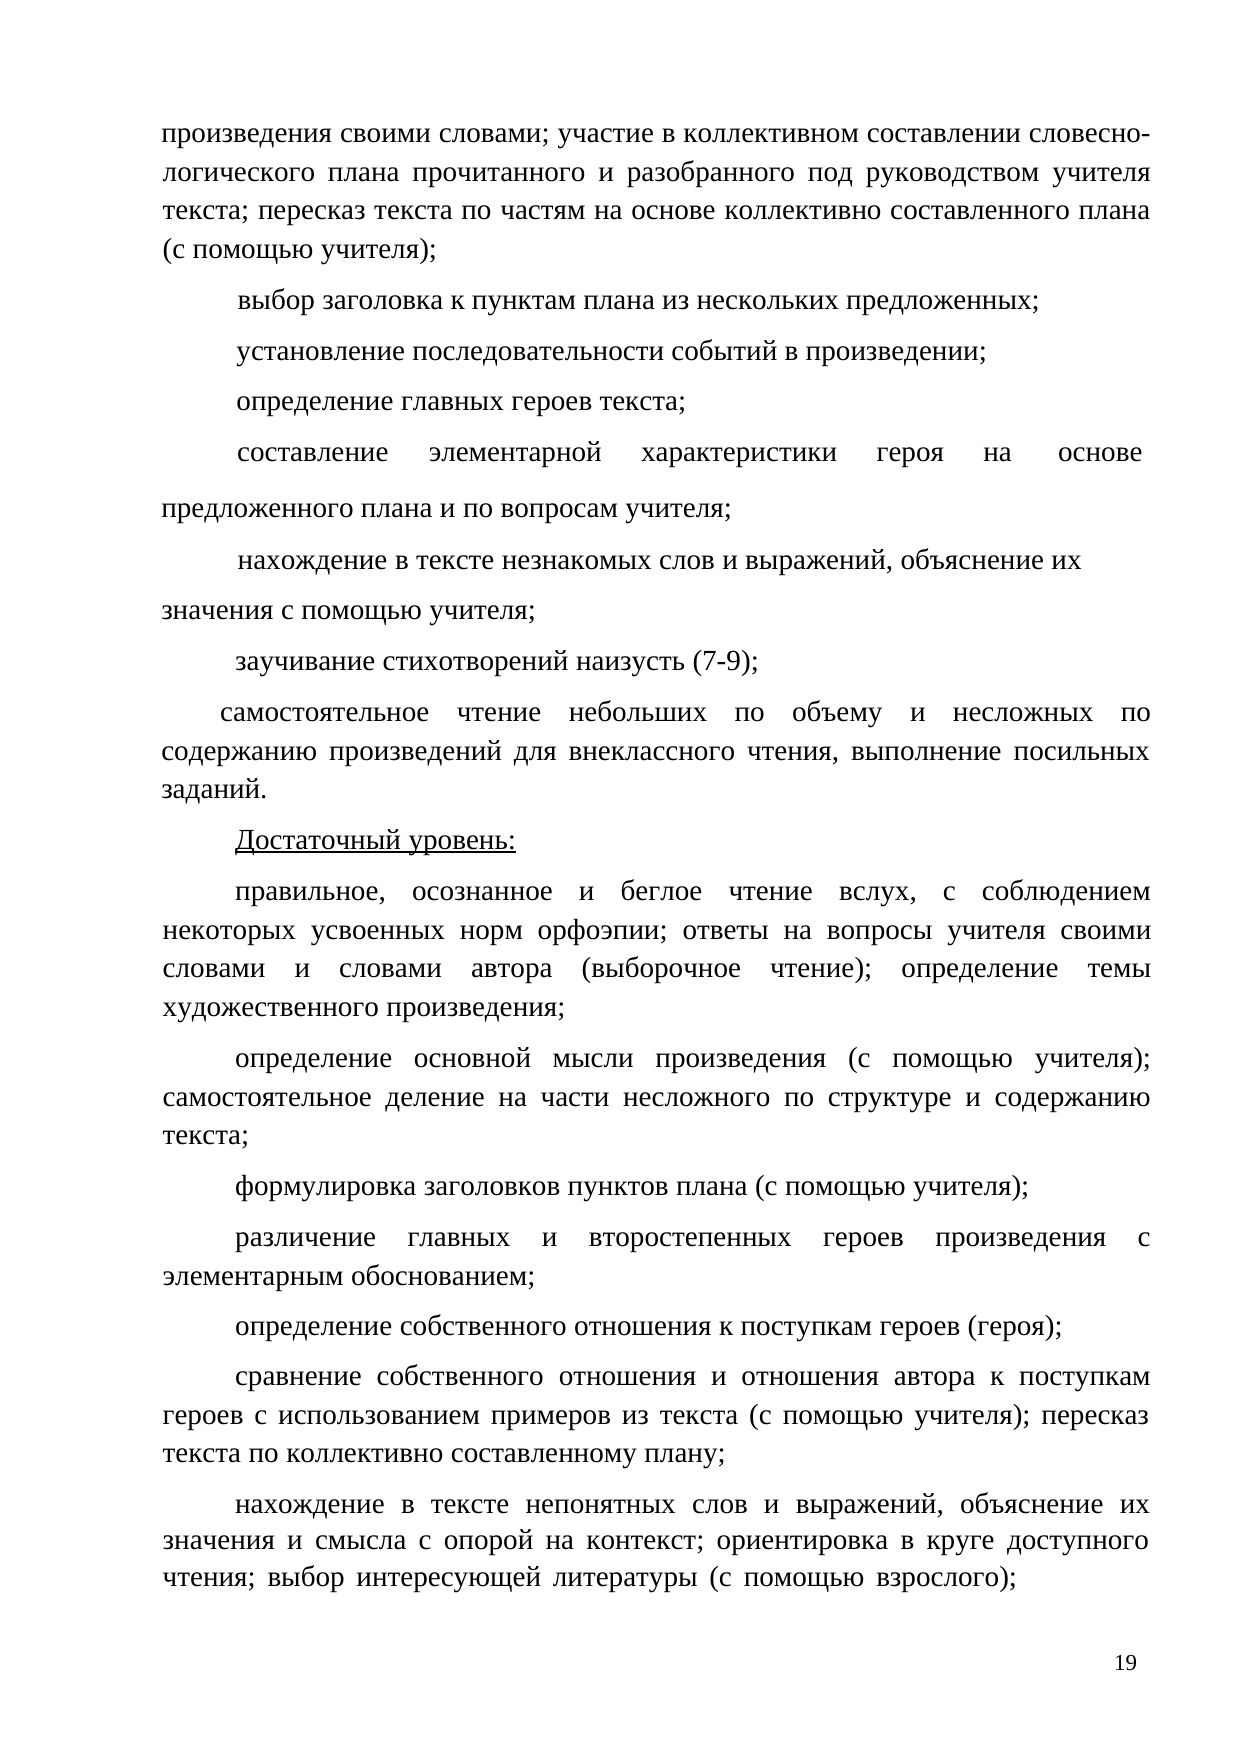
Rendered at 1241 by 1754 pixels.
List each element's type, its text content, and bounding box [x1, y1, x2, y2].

text правильное, осознанное и беглое чтение вслух, с соблюдением некоторых усвоенных норм орфоэпии; ответы на вопросы учителя своими словами и словами автора (выборочное чтение); определение темы художественного произведения; [162, 873, 1151, 1023]
text самостоятельное чтение небольших по объему и несложных по содержанию произведений для внеклассного чтения, выполнение посильных заданий. [161, 694, 1151, 805]
text Достаточный уровень: [235, 822, 1180, 856]
text заучивание стихотворений наизусть (7-9); [235, 643, 1180, 677]
text формулировка заголовков пунктов плана (с помощью учителя); [235, 1168, 1180, 1202]
text значения с помощью учителя; [161, 592, 1180, 626]
text выбор заголовка к пунктам плана из нескольких предложенных; установление последовательности событий в произведении; определение главных героев текста; [236, 282, 1042, 417]
text сравнение собственного отношения и отношения автора к поступкам героев с использованием примеров из текста (с помощью учителя); пересказ текста по коллективно составленному плану; [162, 1358, 1151, 1469]
text произведения своими словами; участие в коллективном составлении словесно- логического плана прочитанного и разобранного под руководством учителя текста; пересказ текста по частям на основе коллективно составленного плана (с помощью учителя); [161, 115, 1151, 264]
text нахождение в тексте непонятных слов и выражений, объяснение их значения и смысла с опорой на контекст; ориентировка в круге доступного чтения; выбор интересующей литературы (с помощью взрослого); [162, 1486, 1150, 1592]
text определение основной мысли произведения (с помощью учителя); самостоятельное деление на части несложного по структуре и содержанию текста; [162, 1040, 1151, 1151]
text определение собственного отношения к поступкам героев (героя); [235, 1308, 1180, 1342]
text нахождение в тексте незнакомых слов и выражений, объяснение их [237, 547, 1180, 575]
text составление элементарной характеристики героя на основе предложенного плана и по вопросам учителя; [161, 434, 1143, 524]
text различение главных и второстепенных героев произведения с элементарным обоснованием; [162, 1219, 1151, 1291]
